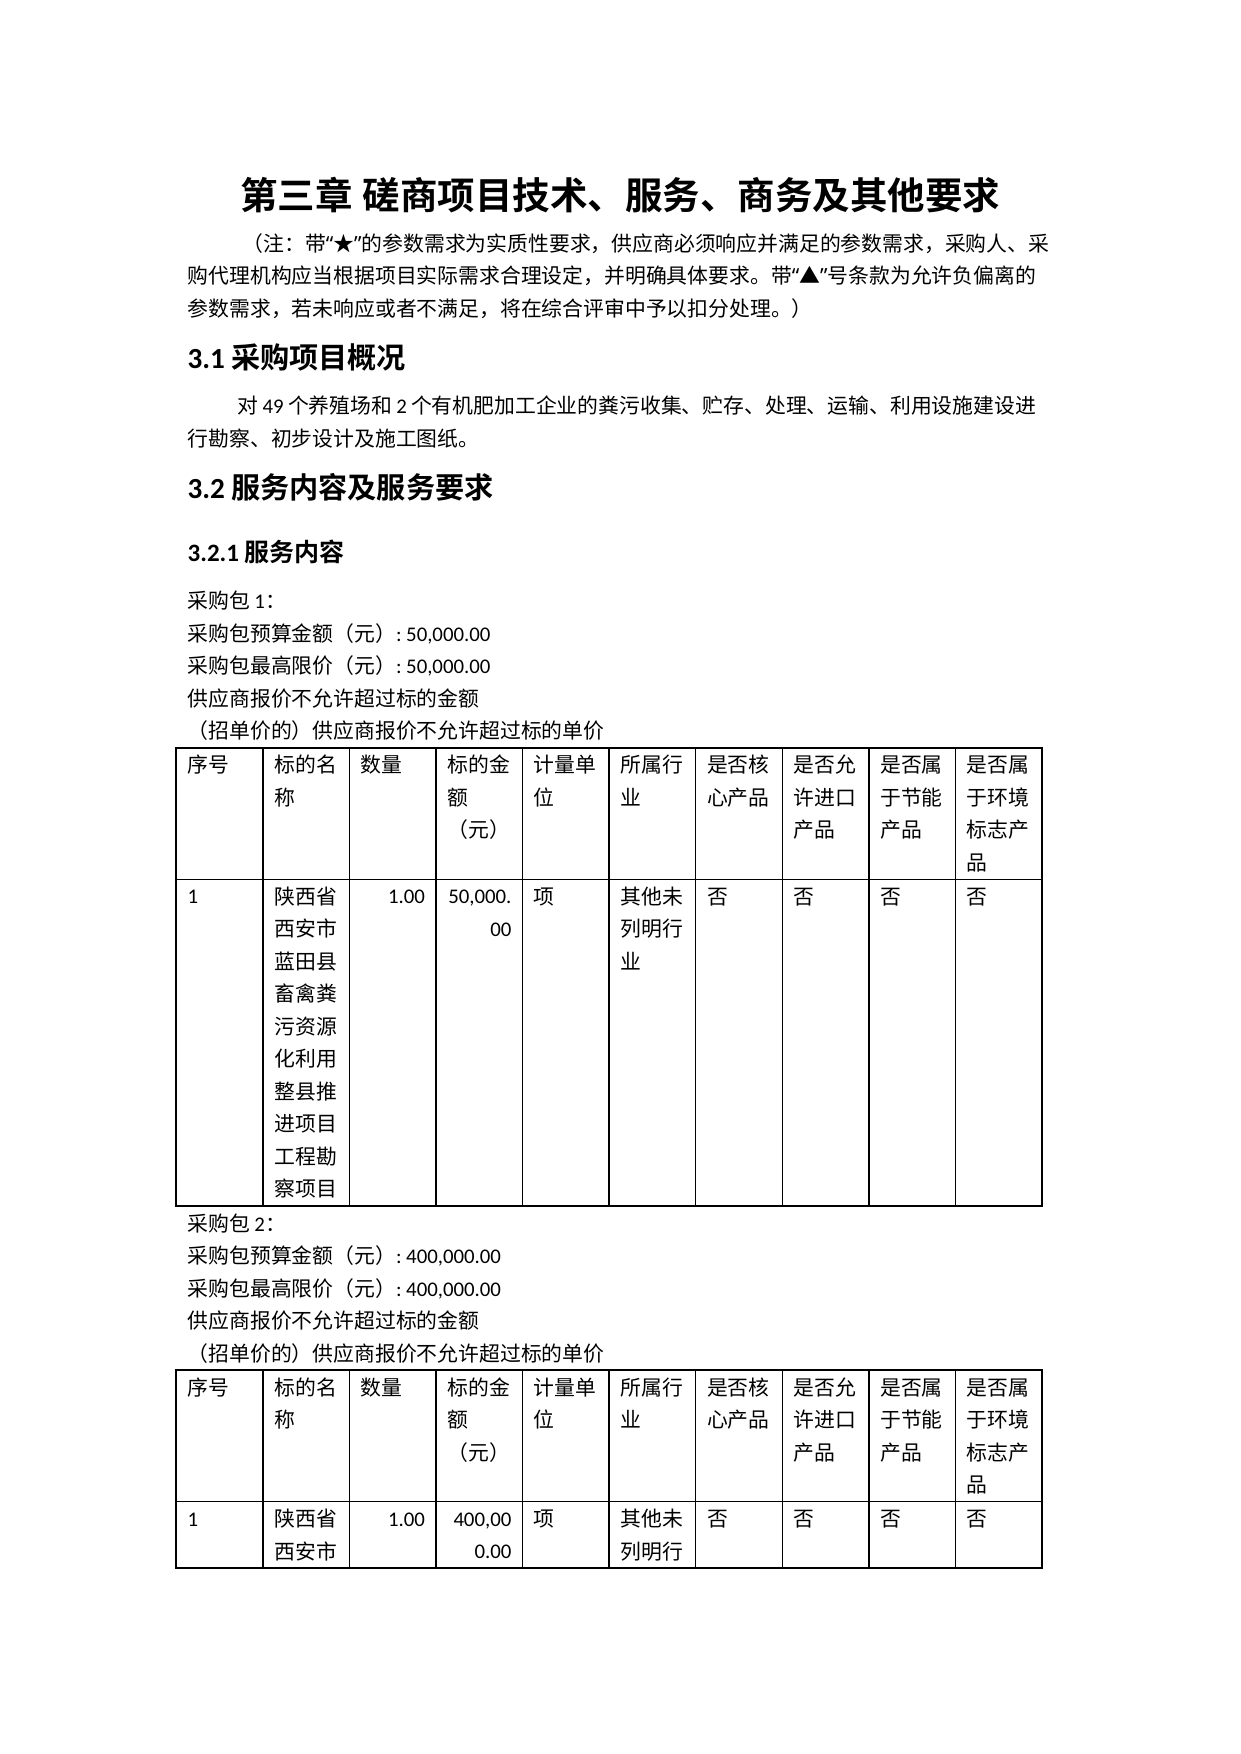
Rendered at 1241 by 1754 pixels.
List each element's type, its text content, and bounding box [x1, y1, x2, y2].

table_cell 否 [870, 880, 955, 1205]
table_header 是否属于节能产品 [870, 749, 955, 878]
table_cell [264, 1502, 349, 1567]
text 采购包1： [187, 584, 1053, 617]
table_header 标的金额 （元） [437, 749, 522, 878]
table_cell 项 [523, 1502, 608, 1567]
table_cell 50,000.00 [437, 880, 522, 1205]
text （招单价的）供应商报价不允许超过标的单价 [187, 714, 1053, 747]
table_header 数量 [350, 1371, 435, 1501]
table_cell 否 [783, 1502, 868, 1567]
text 供应商报价不允许超过标的金额 [187, 682, 1053, 714]
table_cell 1.00 [350, 880, 435, 1205]
table_cell 否 [696, 1502, 782, 1567]
table_cell 否 [783, 880, 868, 1205]
table_cell 否 [956, 1502, 1041, 1567]
table_header 是否核心产品 [696, 749, 782, 878]
table_cell 否 [956, 880, 1041, 1205]
text 3.2.1服务内容 [187, 519, 1053, 584]
table_header 是否属于节能产品 [870, 1371, 955, 1501]
text 采购包预算金额（元）: 50,000.00 [187, 617, 1053, 649]
table_header 是否属于环境标志产品 [956, 749, 1041, 878]
text 采购包2： [187, 1207, 1053, 1239]
text 第三章 磋商项目技术、服务、商务及其他要求 [187, 162, 1053, 227]
table_header 是否允许进口产品 [783, 1371, 868, 1501]
table_cell 否 [870, 1502, 955, 1567]
text 采购包最高限价（元）: 50,000.00 [187, 649, 1053, 682]
table_header 是否允许进口产品 [783, 749, 868, 878]
table_cell 400,000.00 [437, 1502, 522, 1567]
table_header 序号 [177, 1371, 262, 1501]
table_cell 项 [523, 880, 608, 1205]
text 对49个养殖场和2个有机肥加工企业的粪污收集、贮存、处理、运输、利用设施建设进行勘察、初步设计及施工图纸。 [187, 389, 1053, 454]
table_header 序号 [177, 749, 262, 878]
text 3.2服务内容及服务要求 [187, 454, 1053, 519]
table_cell 1 [177, 880, 262, 1205]
table_header 计量单位 [523, 749, 608, 878]
text 采购包最高限价（元）: 400,000.00 [187, 1272, 1053, 1304]
table_header 计量单位 [523, 1371, 608, 1501]
text （注：带“★”的参数需求为实质性要求，供应商必须响应并满足的参数需求，采购人、采购代理机构应当根据项目实际需求合理设定，并明确具体要求。带“▲”号条款为允许负偏离的参数需求，若未响应或者不满足，将在综合评审中予以扣分处理。） [187, 227, 1053, 324]
table_cell 1 [177, 1502, 262, 1567]
table_cell 其他未列明行业 [610, 880, 695, 1205]
table_header 标的名称 [264, 1371, 349, 1501]
text 3.1采购项目概况 [187, 324, 1053, 389]
table_header 是否核心产品 [696, 1371, 782, 1501]
table_cell 陕西省西安市蓝田县畜禽粪污资源化利用整县推进项目工程勘察项目 [264, 880, 349, 1205]
table_cell 1.00 [350, 1502, 435, 1567]
text 采购包预算金额（元）: 400,000.00 [187, 1239, 1053, 1272]
table_header 是否属于环境标志产品 [956, 1371, 1041, 1501]
table_header 所属行业 [610, 749, 695, 878]
table_header 标的金额 （元） [437, 1371, 522, 1501]
table_cell 否 [696, 880, 782, 1205]
table_header 标的名称 [264, 749, 349, 878]
table_cell 其他未列明行业 [610, 1502, 695, 1567]
table_header 数量 [350, 749, 435, 878]
text （招单价的）供应商报价不允许超过标的单价 [187, 1337, 1053, 1369]
text 供应商报价不允许超过标的金额 [187, 1304, 1053, 1337]
table_header 所属行业 [610, 1371, 695, 1501]
